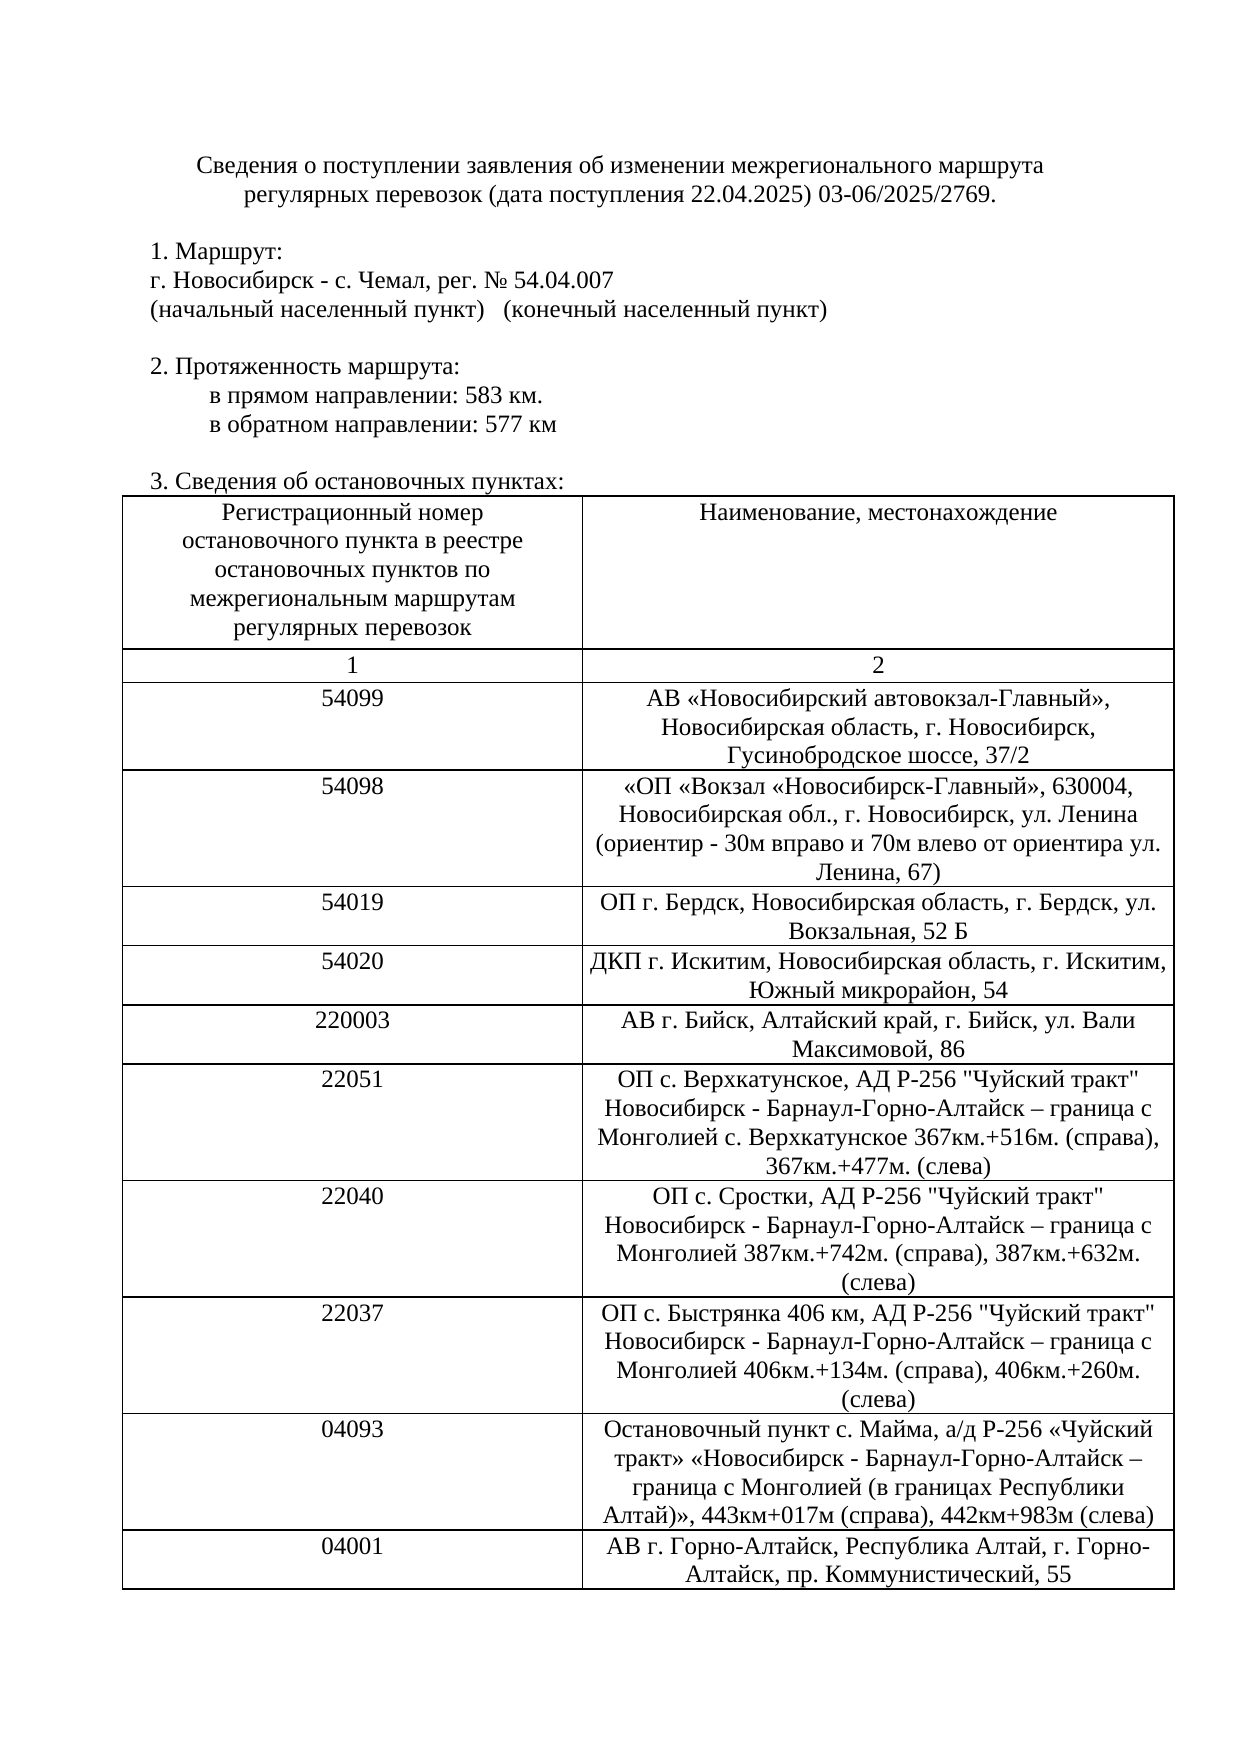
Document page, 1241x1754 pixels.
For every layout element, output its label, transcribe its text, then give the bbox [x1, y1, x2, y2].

table_cell 54020 [123, 946, 582, 1004]
text 1. Маршрут: [150, 236, 1090, 265]
table_cell 54099 [123, 683, 582, 769]
table_cell 1 [123, 650, 582, 681]
table_header Регистрационный номер остановочного пункта в реестре остановочных пунктов по межрегиональным маршрутам регулярных перевозок [123, 497, 582, 648]
text 2. Протяженность маршрута: [150, 351, 1090, 380]
table_cell ОП с. Сростки, АД Р-256 "Чуйский тракт" Новосибирск - Барнаул-Горно-Алтайск – граница с Монголией 387км.+742м. (справа), 387км.+632м. (слева) [583, 1181, 1173, 1296]
table_cell 22040 [123, 1181, 582, 1296]
text г. Новосибирск - с. Чемал, рег. № 54.04.007 [150, 265, 1090, 294]
table_cell 04001 [123, 1531, 582, 1588]
table_cell 22037 [123, 1298, 582, 1413]
table_cell ОП с. Быстрянка 406 км, АД Р-256 "Чуйский тракт" Новосибирск - Барнаул-Горно-Алтайск – граница с Монголией 406км.+134м. (справа), 406км.+260м. (слева) [583, 1298, 1173, 1413]
table_cell АВ «Новосибирский автовокзал-Главный», Новосибирская область, г. Новосибирск, Гусинобродское шоссе, 37/2 [583, 683, 1173, 769]
table_cell «ОП «Вокзал «Новосибирск-Главный», 630004, Новосибирская обл., г. Новосибирск, ул. Ленина (ориентир - 30м вправо и 70м влево от ориентира ул. Ленина, 67) [583, 771, 1173, 886]
table_cell ДКП г. Искитим, Новосибирская область, г. Искитим, Южный микрорайон, 54 [583, 946, 1173, 1004]
table_cell 22051 [123, 1065, 582, 1179]
text 3. Сведения об остановочных пунктах: [150, 466, 1090, 495]
text в обратном направлении: 577 км [150, 409, 1090, 437]
table_cell ОП с. Верхкатунское, АД Р-256 "Чуйский тракт" Новосибирск - Барнаул-Горно-Алтайск – граница с Монголией с. Верхкатунское 367км.+516м. (справа), 367км.+477м. (слева) [583, 1065, 1173, 1179]
table_cell Остановочный пункт с. Майма, а/д Р-256 «Чуйский тракт» «Новосибирск - Барнаул-Горно-Алтайск – граница с Монголией (в границах Республики Алтай)», 443км+017м (справа), 442км+983м (слева) [583, 1414, 1173, 1529]
table_cell 54019 [123, 887, 582, 945]
table_cell 54098 [123, 771, 582, 886]
table_cell АВ г. Бийск, Алтайский край, г. Бийск, ул. Вали Максимовой, 86 [583, 1006, 1173, 1063]
table_header Наименование, местонахождение [583, 497, 1173, 648]
text Сведения о поступлении заявления об изменении межрегионального маршрута регулярных перевозок (дата поступления 22.04.2025) 03-06/2025/2769. [150, 150, 1090, 207]
table_cell ОП г. Бердск, Новосибирская область, г. Бердск, ул. Вокзальная, 52 Б [583, 887, 1173, 945]
table_cell 220003 [123, 1006, 582, 1063]
text (начальный населенный пункт) (конечный населенный пункт) [150, 294, 1090, 322]
table_cell 04093 [123, 1414, 582, 1529]
text в прямом направлении: 583 км. [150, 380, 1090, 409]
table_cell 2 [583, 650, 1173, 681]
table_cell АВ г. Горно-Алтайск, Республика Алтай, г. Горно-Алтайск, пр. Коммунистический, 55 [583, 1531, 1173, 1588]
